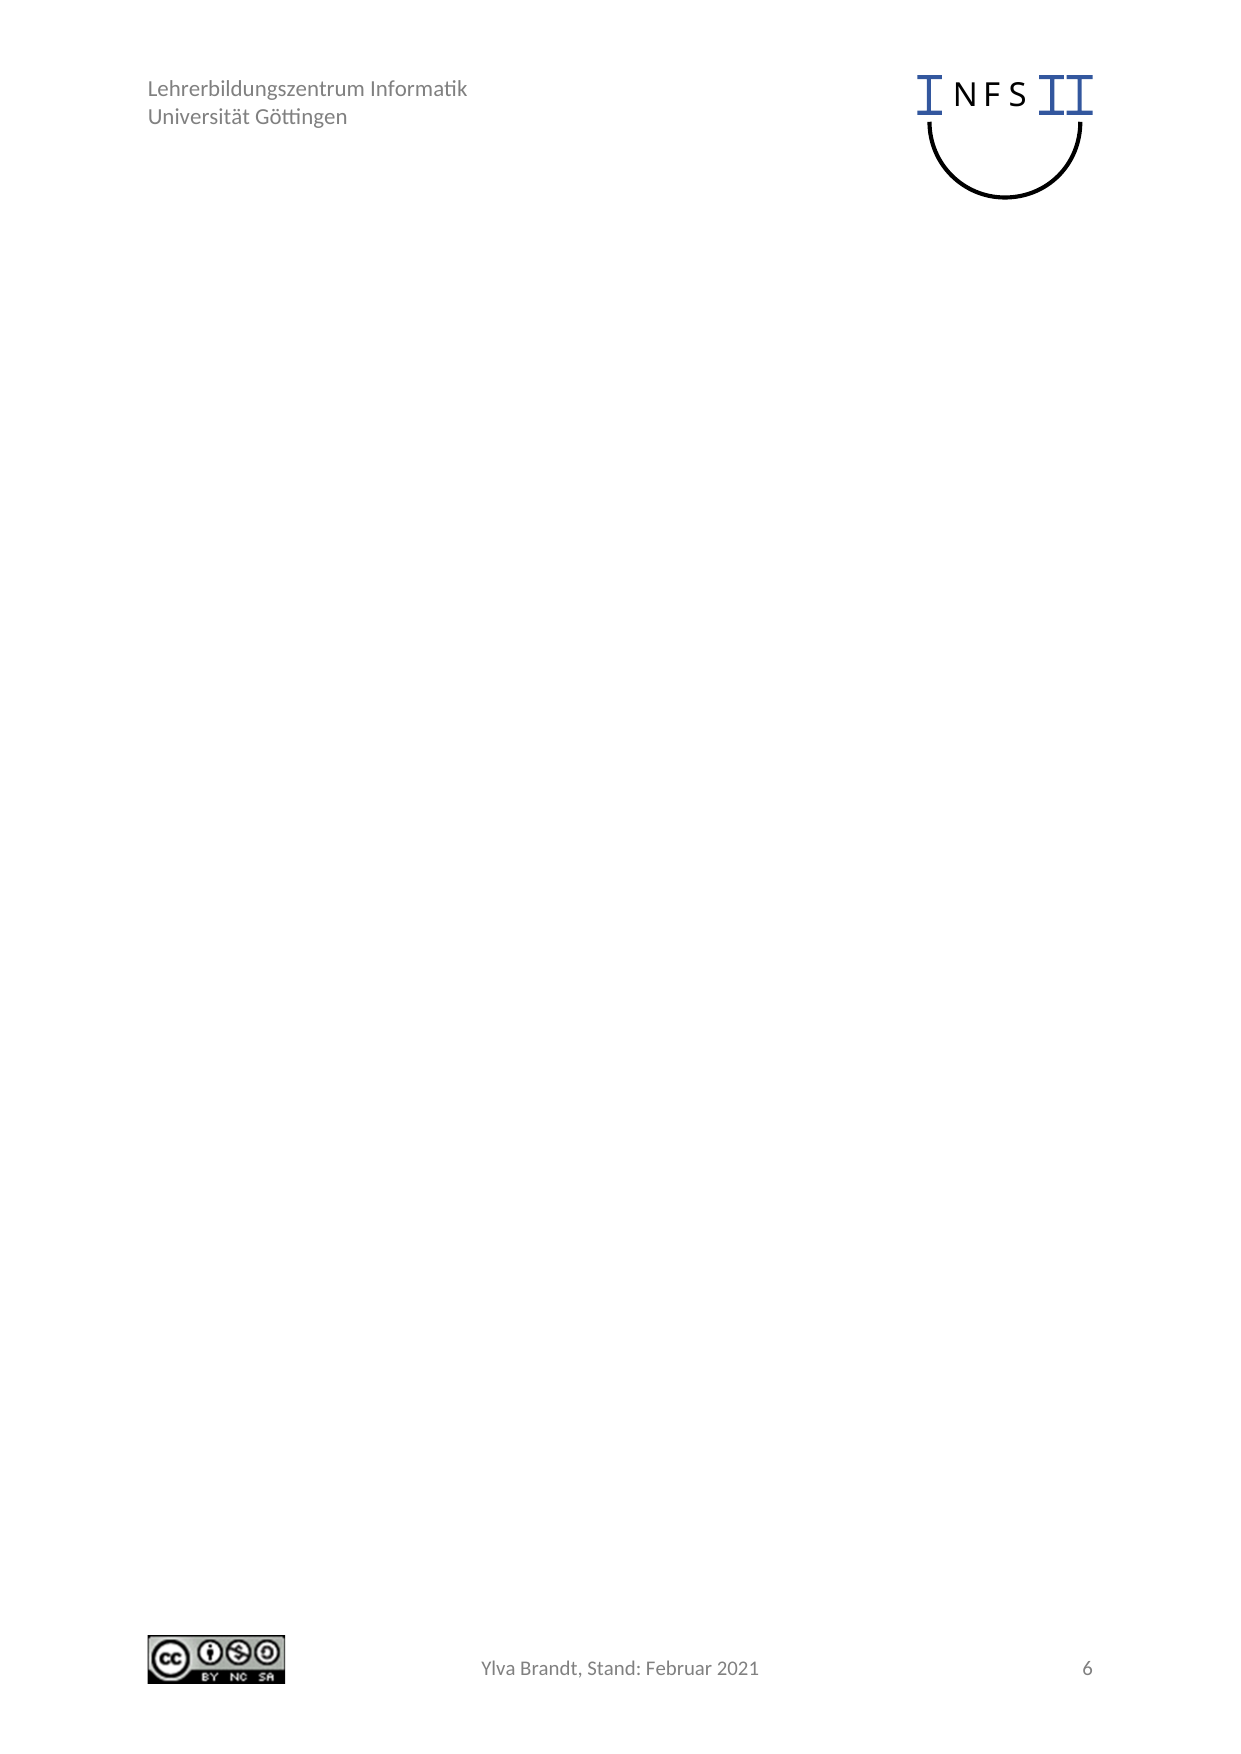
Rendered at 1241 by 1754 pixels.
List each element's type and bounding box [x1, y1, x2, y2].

picture [147, 1635, 286, 1684]
